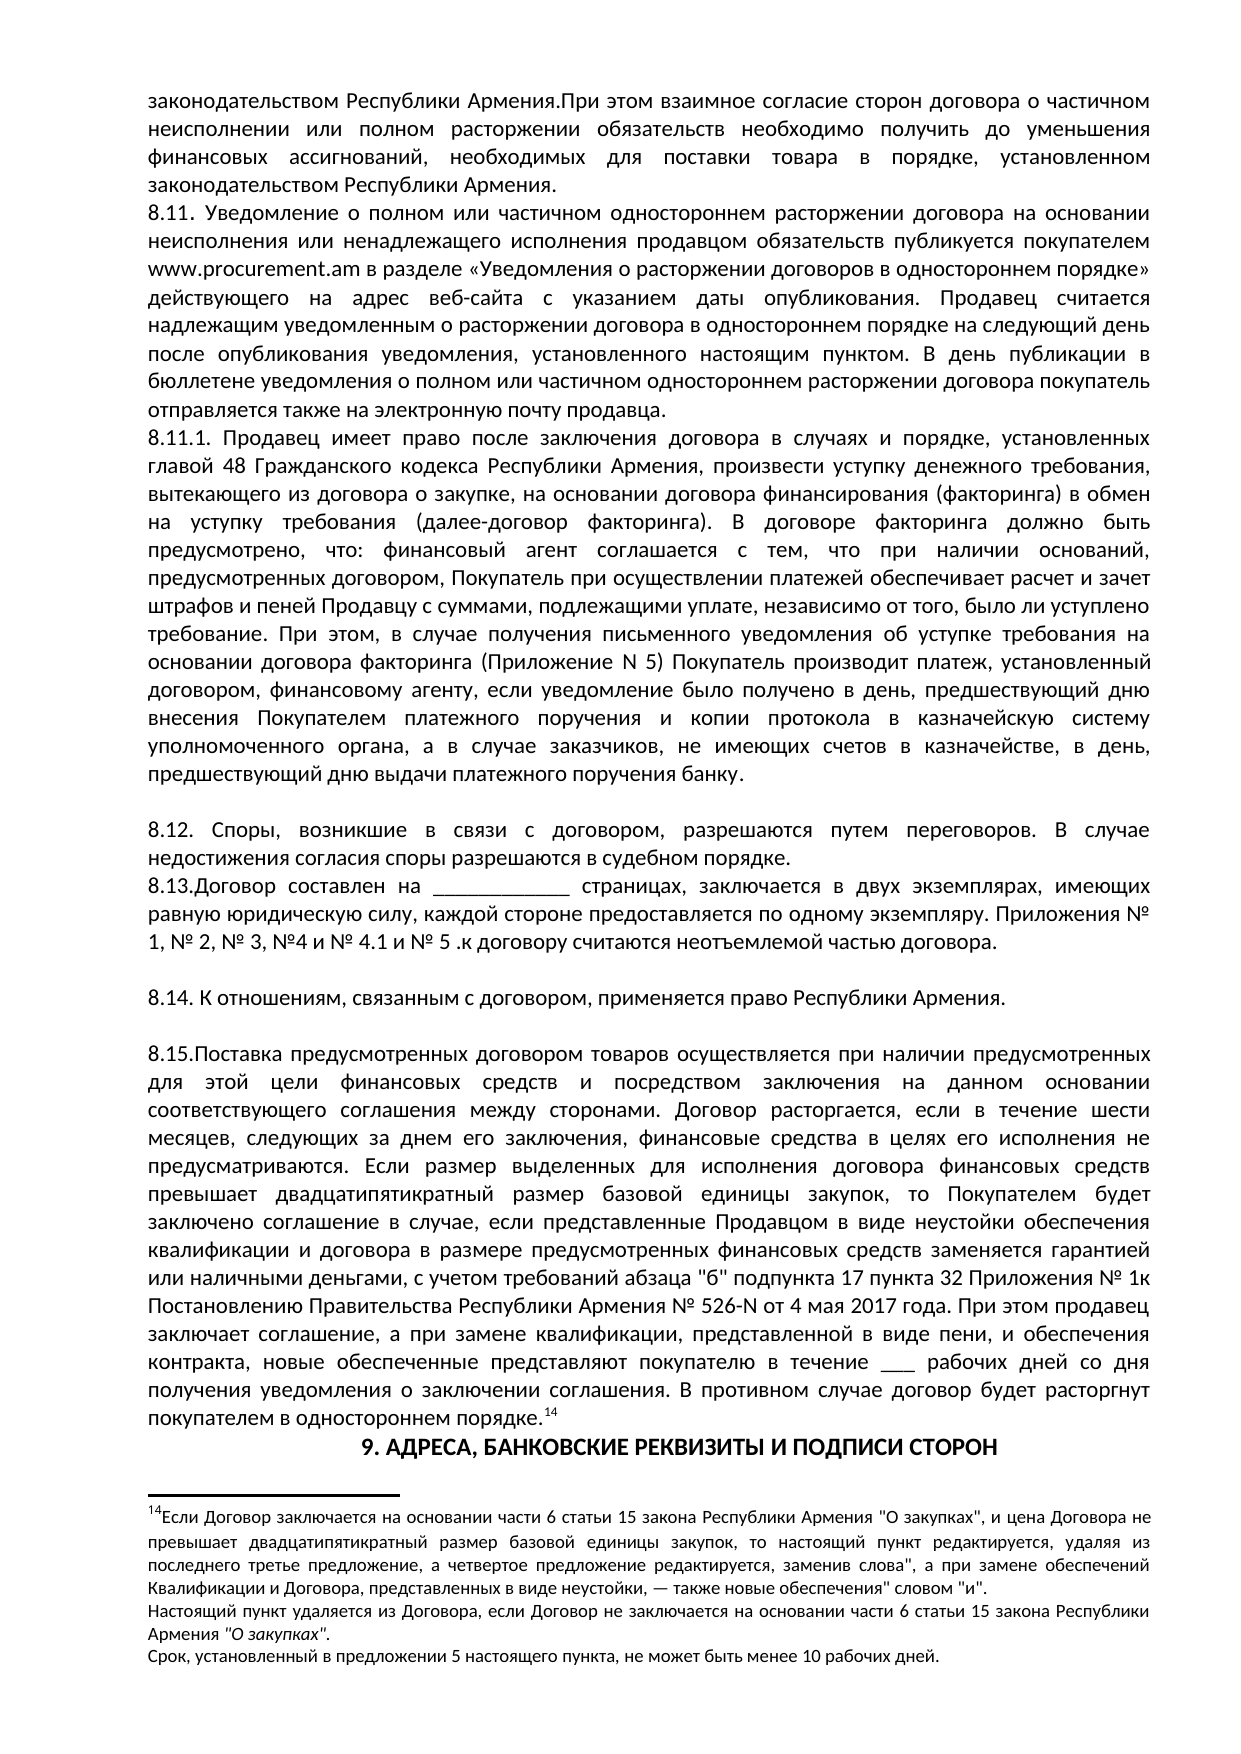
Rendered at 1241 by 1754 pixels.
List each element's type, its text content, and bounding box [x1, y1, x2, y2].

text 8.12. Споры, возникшие в связи с договором, разрешаются путем переговоров. В случае недостижения согласия споры разрешаются в судебном порядке. [148, 815, 1152, 871]
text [148, 86, 1152, 198]
text 9. АДРЕСА, БАНКОВСКИЕ РЕКВИЗИТЫ И ПОДПИСИ СТОРОН [148, 1431, 1152, 1462]
text 8.14. К отношениям, связанным с договором, применяется право Республики Армения. [148, 983, 1152, 1011]
text 8.15.Поставка предусмотренных договором товаров осуществляется при наличии предусмотренных для этой цели финансовых средств и посредством заключения на данном основании соответствующего соглашения между сторонами. Договор расторгается, если в течение шести месяцев, следующих за днем его заключения, финансовые средства в целях его исполнения не предусматриваются. Если размер выделенных для исполнения договора финансовых средств превышает двадцатипятикратный размер базовой единицы закупок, то Покупателем будет заключенo соглашение в случае, если представленные Продавцом в виде неустойки обеспечения квалификации и договора в размере предусмотренных финансовых средств заменяется гарантией или наличными деньгами, с учетом требований абзаца "б" подпункта 17 пункта 32 Приложения № 1к Постановлению Правительства Республики Армения № 526-N от 4 мая 2017 года. При этом продавец заключает соглашение, а при замене квалификации, представленной в виде пени, и обеспечения контракта, новые обеспеченные представляют покупателю в течение ___ рабочих дней со дня получения уведомления о заключении соглашения. В противном случае договор будет расторгнут покупателем в одностороннем порядке. [148, 1039, 1152, 1431]
text 8.11․ Уведомление о полном или частичном одностороннем расторжении договора на основании неисполнения или ненадлежащего исполнения продавцом обязательств публикуется покупателем www.procurement.am в разделе «Уведомления о расторжении договоров в одностороннем порядке» действующего на адрес веб-сайта с указанием даты опубликования. Продавец считается надлежащим уведомленным о расторжении договора в одностороннем порядке на следующий день после опубликования уведомления, установленного настоящим пунктом. В день публикации в бюллетене уведомления о полном или частичном одностороннем расторжении договора покупатель отправляется также на электронную почту продавца. [148, 198, 1152, 423]
text 8.11.1. Продавец имеет право после заключения договора в случаях и порядке, установленных главой 48 Гражданского кодекса Республики Армения, произвести уступку денежного требования, вытекающего из договора о закупке, на основании договора финансирования (факторинга) в обмен на уступку требования (далее-договор факторинга). В договоре факторинга должно быть предусмотрено, что: финансовый агент соглашается с тем, что при наличии оснований, предусмотренных договором, Покупатель при осуществлении платежей обеспечивает расчет и зачет штрафов и пеней Продавцу с суммами, подлежащими уплате, независимо от того, было ли уступлено требование. При этом, в случае получения письменного уведомления об уступке требования на основании договора факторинга (Приложение N 5) Покупатель производит платеж, установленный договором, финансовому агенту, если уведомление было получено в день, предшествующий дню внесения Покупателем платежного поручения и копии протокола в казначейскую систему уполномоченного органа, а в случае заказчиков, не имеющих счетов в казначействе, в день, предшествующий дню выдачи платежного поручения банку. [148, 423, 1152, 787]
text 8.13.Договор составлен на ____________ страницах, заключается в двух экземплярах, имеющих равную юридическую силу, каждой стороне предоставляется по одному экземпляру. Приложения № 1, № 2, № 3, №4 и № 4.1 и № 5 .к договору считаются неотъемлемой частью договора. [148, 871, 1152, 955]
